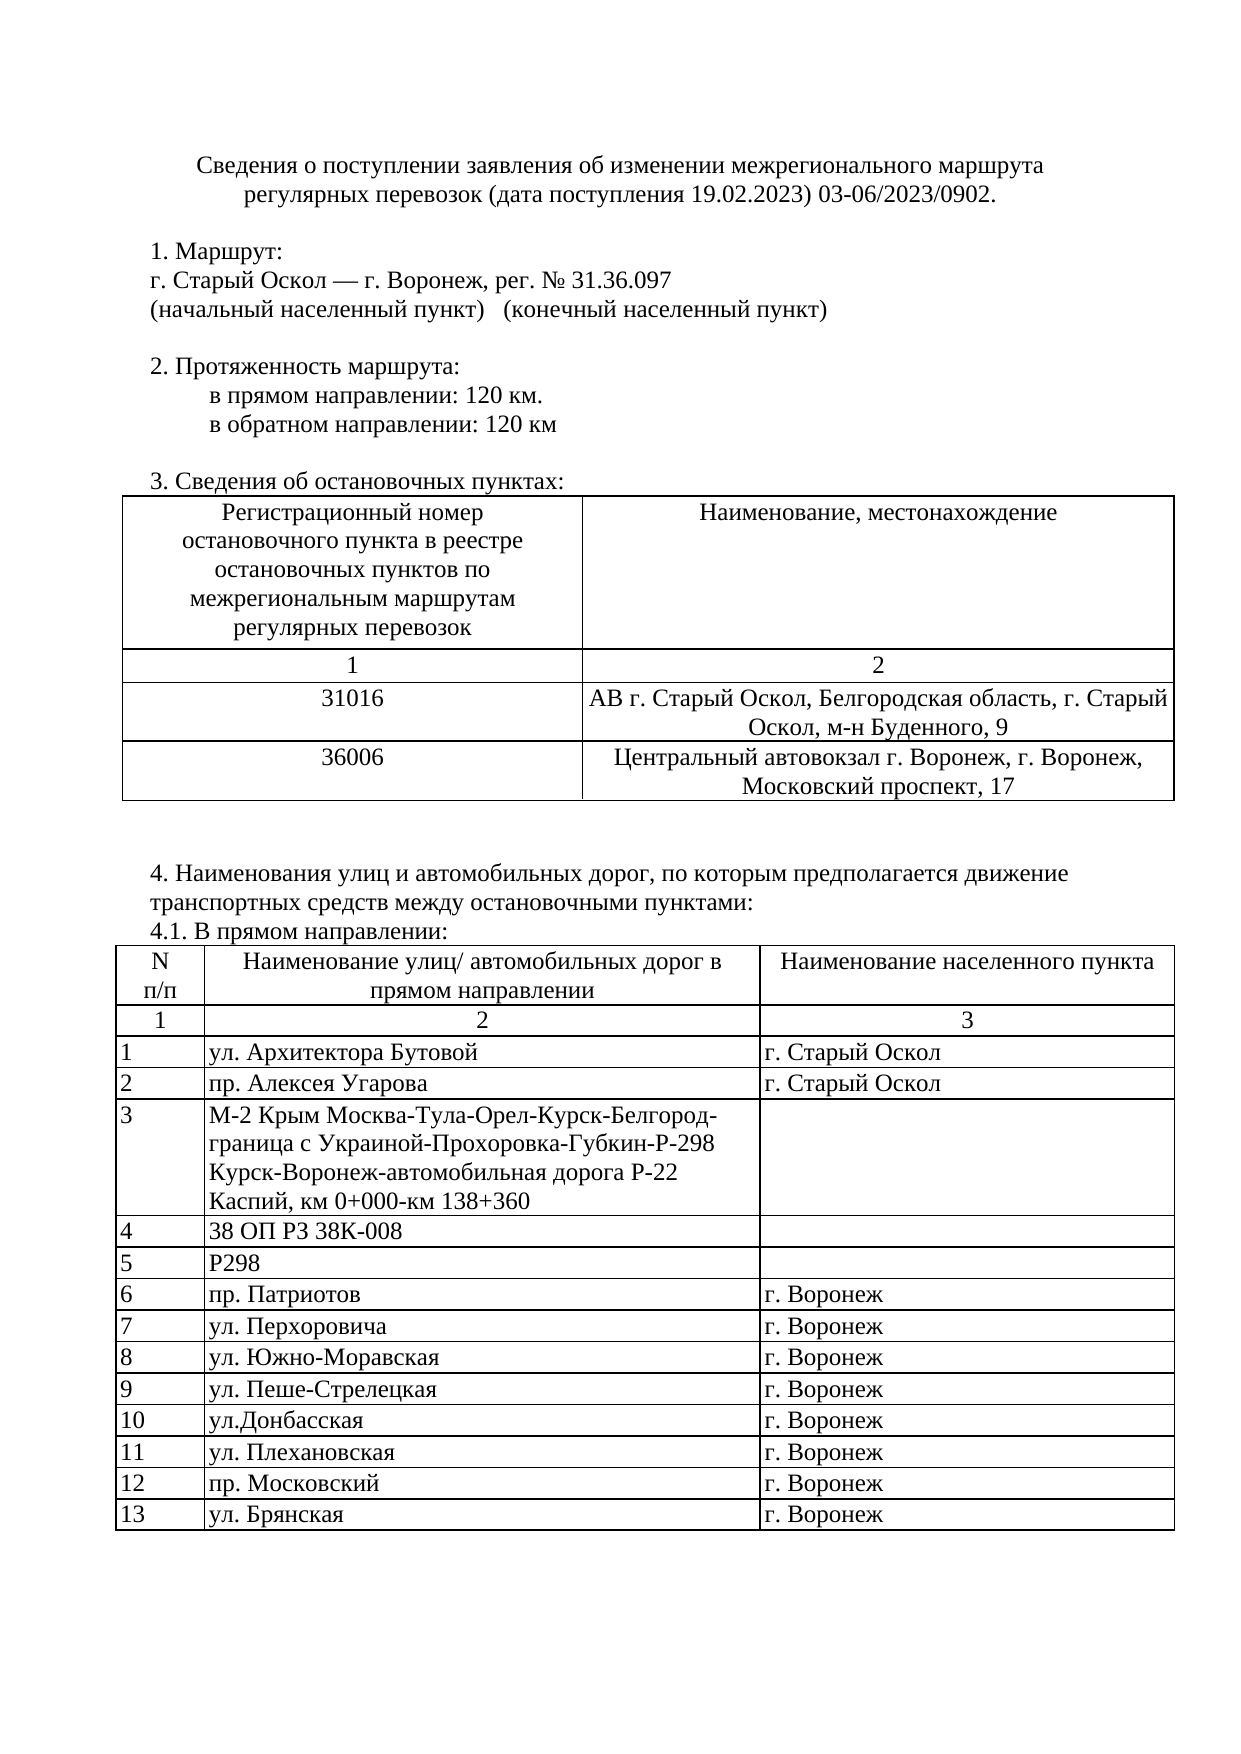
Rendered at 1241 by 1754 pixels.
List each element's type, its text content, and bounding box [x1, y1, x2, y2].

table_cell 1 [117, 1037, 204, 1067]
table_cell 2 [205, 1006, 759, 1035]
table_cell [761, 1100, 1174, 1215]
table_cell 1 [117, 1006, 204, 1035]
table_header Наименование улиц/ автомобильных дорог в прямом направлении [205, 946, 759, 1004]
table_cell ул. Южно-Моравская [205, 1342, 759, 1372]
table_cell ул. Плехановская [205, 1437, 759, 1466]
text 2. Протяженность маршрута: [150, 351, 1090, 380]
table_cell г. Воронеж [761, 1279, 1174, 1309]
text г. Старый Оскол — г. Воронеж, рег. № 31.36.097 [150, 265, 1090, 294]
text 4.1. В прямом направлении: [150, 916, 1090, 945]
table_cell 11 [117, 1437, 204, 1466]
table_cell г. Воронеж [761, 1374, 1174, 1403]
table_cell [761, 1248, 1174, 1278]
table_cell г. Воронеж [761, 1468, 1174, 1498]
table_cell ул. Пеше-Стрелецкая [205, 1374, 759, 1403]
text в обратном направлении: 120 км [150, 409, 1090, 437]
table_cell ул. Брянская [205, 1500, 759, 1529]
table_cell 1 [123, 650, 582, 681]
table_cell г. Воронеж [761, 1342, 1174, 1372]
table_cell 4 [117, 1216, 204, 1246]
table_cell пр. Московский [205, 1468, 759, 1498]
table_cell 13 [117, 1500, 204, 1529]
table_cell 9 [117, 1374, 204, 1403]
table_cell ул.Донбасская [205, 1405, 759, 1435]
table_cell 3 [117, 1100, 204, 1215]
table_cell 7 [117, 1311, 204, 1341]
table_header Наименование, местонахождение [583, 497, 1173, 648]
table_cell 2 [583, 650, 1173, 681]
text 4. Наименования улиц и автомобильных дорог, по которым предполагается движение транспортных средств между остановочными пунктами: [150, 858, 1090, 916]
table_cell г. Воронеж [761, 1500, 1174, 1529]
table_cell г. Воронеж [761, 1311, 1174, 1341]
table_cell ул. Архитектора Бутовой [205, 1037, 759, 1067]
table_cell пр. Алексея Угарова [205, 1068, 759, 1098]
text 1. Маршрут: [150, 236, 1090, 265]
table_cell 12 [117, 1468, 204, 1498]
text 3. Сведения об остановочных пунктах: [150, 466, 1090, 495]
table_cell 36006 [123, 742, 582, 799]
table_cell ул. Перхоровича [205, 1311, 759, 1341]
table_header Регистрационный номер остановочного пункта в реестре остановочных пунктов по межрегиональным маршрутам регулярных перевозок [123, 497, 582, 648]
table_cell г. Старый Оскол [761, 1068, 1174, 1098]
table_header N п/п [117, 946, 204, 1004]
table_cell 10 [117, 1405, 204, 1435]
table_cell Центральный автовокзал г. Воронеж, г. Воронеж, Московский проспект, 17 [583, 742, 1173, 799]
table_cell 2 [117, 1068, 204, 1098]
table_cell 8 [117, 1342, 204, 1372]
table_cell 6 [117, 1279, 204, 1309]
table_cell 5 [117, 1248, 204, 1278]
table_cell Р298 [205, 1248, 759, 1278]
table_cell г. Старый Оскол [761, 1037, 1174, 1067]
table_cell М-2 Крым Москва-Тула-Орел-Курск-Белгород-граница с Украиной-Прохоровка-Губкин-Р-298 Курск-Воронеж-автомобильная дорога Р-22 Каспий, км 0+000-км 138+360 [205, 1100, 759, 1215]
table_cell 3 [761, 1006, 1174, 1035]
table_cell пр. Патриотов [205, 1279, 759, 1309]
table_cell [761, 1216, 1174, 1246]
table_cell г. Воронеж [761, 1437, 1174, 1466]
table_cell 31016 [123, 683, 582, 740]
text Сведения о поступлении заявления об изменении межрегионального маршрута регулярных перевозок (дата поступления 19.02.2023) 03-06/2023/0902. [150, 150, 1090, 207]
table_cell АВ г. Старый Оскол, Белгородская область, г. Старый Оскол, м-н Буденного, 9 [583, 683, 1173, 740]
text (начальный населенный пункт) (конечный населенный пункт) [150, 294, 1090, 322]
table_header Наименование населенного пункта [761, 946, 1174, 1004]
table_cell г. Воронеж [761, 1405, 1174, 1435]
table_cell 38 ОП РЗ 38К-008 [205, 1216, 759, 1246]
text в прямом направлении: 120 км. [150, 380, 1090, 409]
